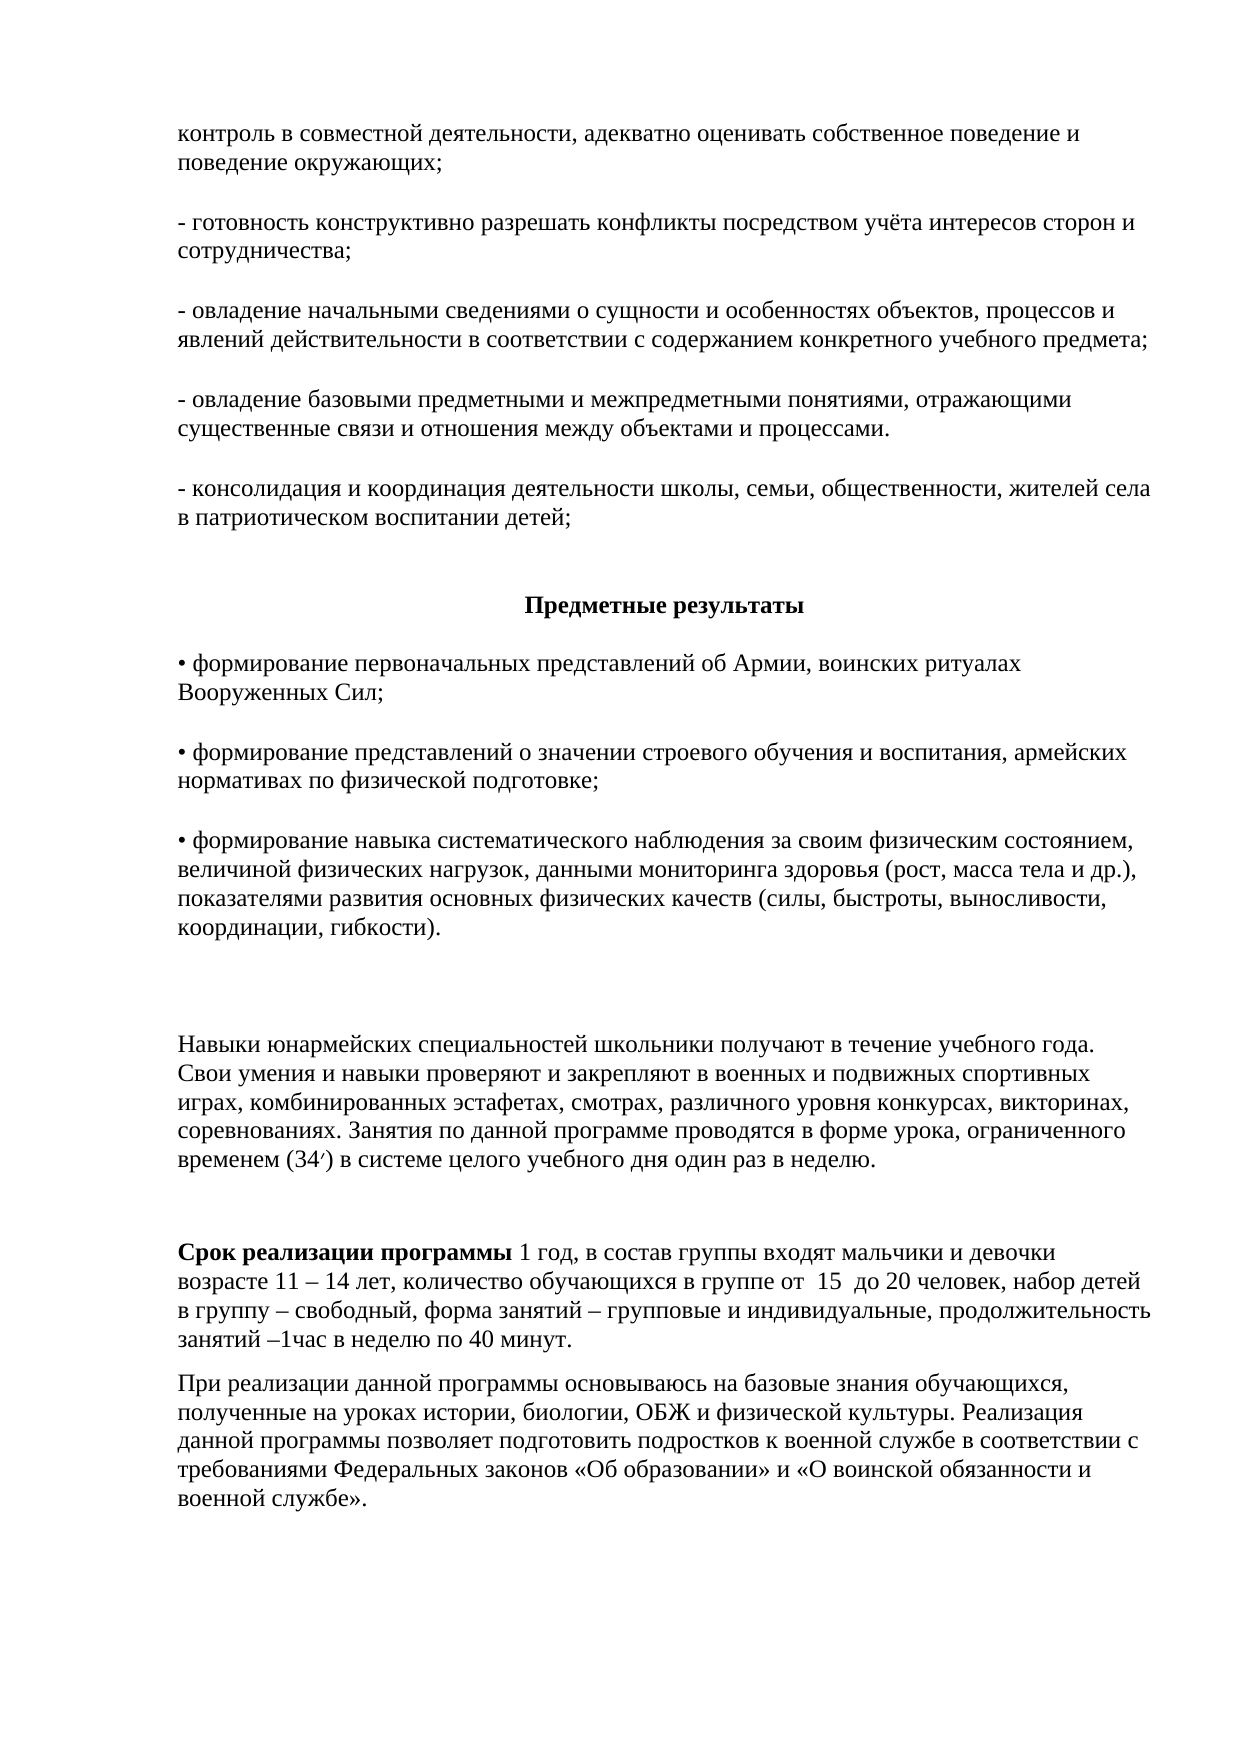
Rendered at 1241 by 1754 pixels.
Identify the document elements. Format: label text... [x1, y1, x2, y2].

text - овладение базовыми предметными и межпредметными понятиями, отражающими существенные связи и отношения между объектами и процессами. [177, 384, 1152, 442]
text Срок реализации программы 1 год, в состав группы входят мальчики и девочки возрасте 11 – 14 лет, количество обучающихся в группе от 15 до 20 человек, набор детей в группу – свободный, форма занятий – групповые и индивидуальные, продолжительность занятий –1час в неделю по 40 минут. [177, 1237, 1152, 1352]
text • формирование навыка систематического наблюдения за своим физическим состоянием, величиной физических нагрузок, данными мониторинга здоровья (рост, масса тела и др.), показателями развития основных физических качеств (силы, быстроты, выносливости, координации, гибкости). [177, 826, 1152, 941]
text Навыки юнармейских специальностей школьники получают в течение учебного года. Свои умения и навыки проверяют и закрепляют в военных и подвижных спортивных играх, комбинированных эстафетах, смотрах, различного уровня конкурсах, викторинах, соревнованиях. Занятия по данной программе проводятся в форме урока, ограниченного временем (34׳) в системе целого учебного дня один раз в неделю. [177, 1029, 1152, 1173]
text • формирование представлений о значении строевого обучения и воспитания, армейских нормативах по физической подготовке; [177, 737, 1152, 794]
text - овладение начальными сведениями о сущности и особенностях объектов, процессов и явлений действительности в соответствии с содержанием конкретного учебного предмета; [177, 296, 1152, 353]
text При реализации данной программы основываюсь на базовые знания обучающихся, полученные на уроках истории, биологии, ОБЖ и физической культуры. Реализация данной программы позволяет подготовить подростков к военной службе в соответствии с требованиями Федеральных законов «Об образовании» и «О воинской обязанности и военной службе». [177, 1368, 1152, 1512]
text - консолидация и координация деятельности школы, семьи, общественности, жителей села в патриотическом воспитании детей; [177, 473, 1152, 531]
text Предметные результаты [177, 591, 1152, 619]
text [177, 118, 1152, 176]
text • формирование первоначальных представлений об Армии, воинских ритуалах Вооруженных Сил; [177, 648, 1152, 706]
text - готовность конструктивно разрешать конфликты посредством учёта интересов сторон и сотрудничества; [177, 207, 1152, 264]
